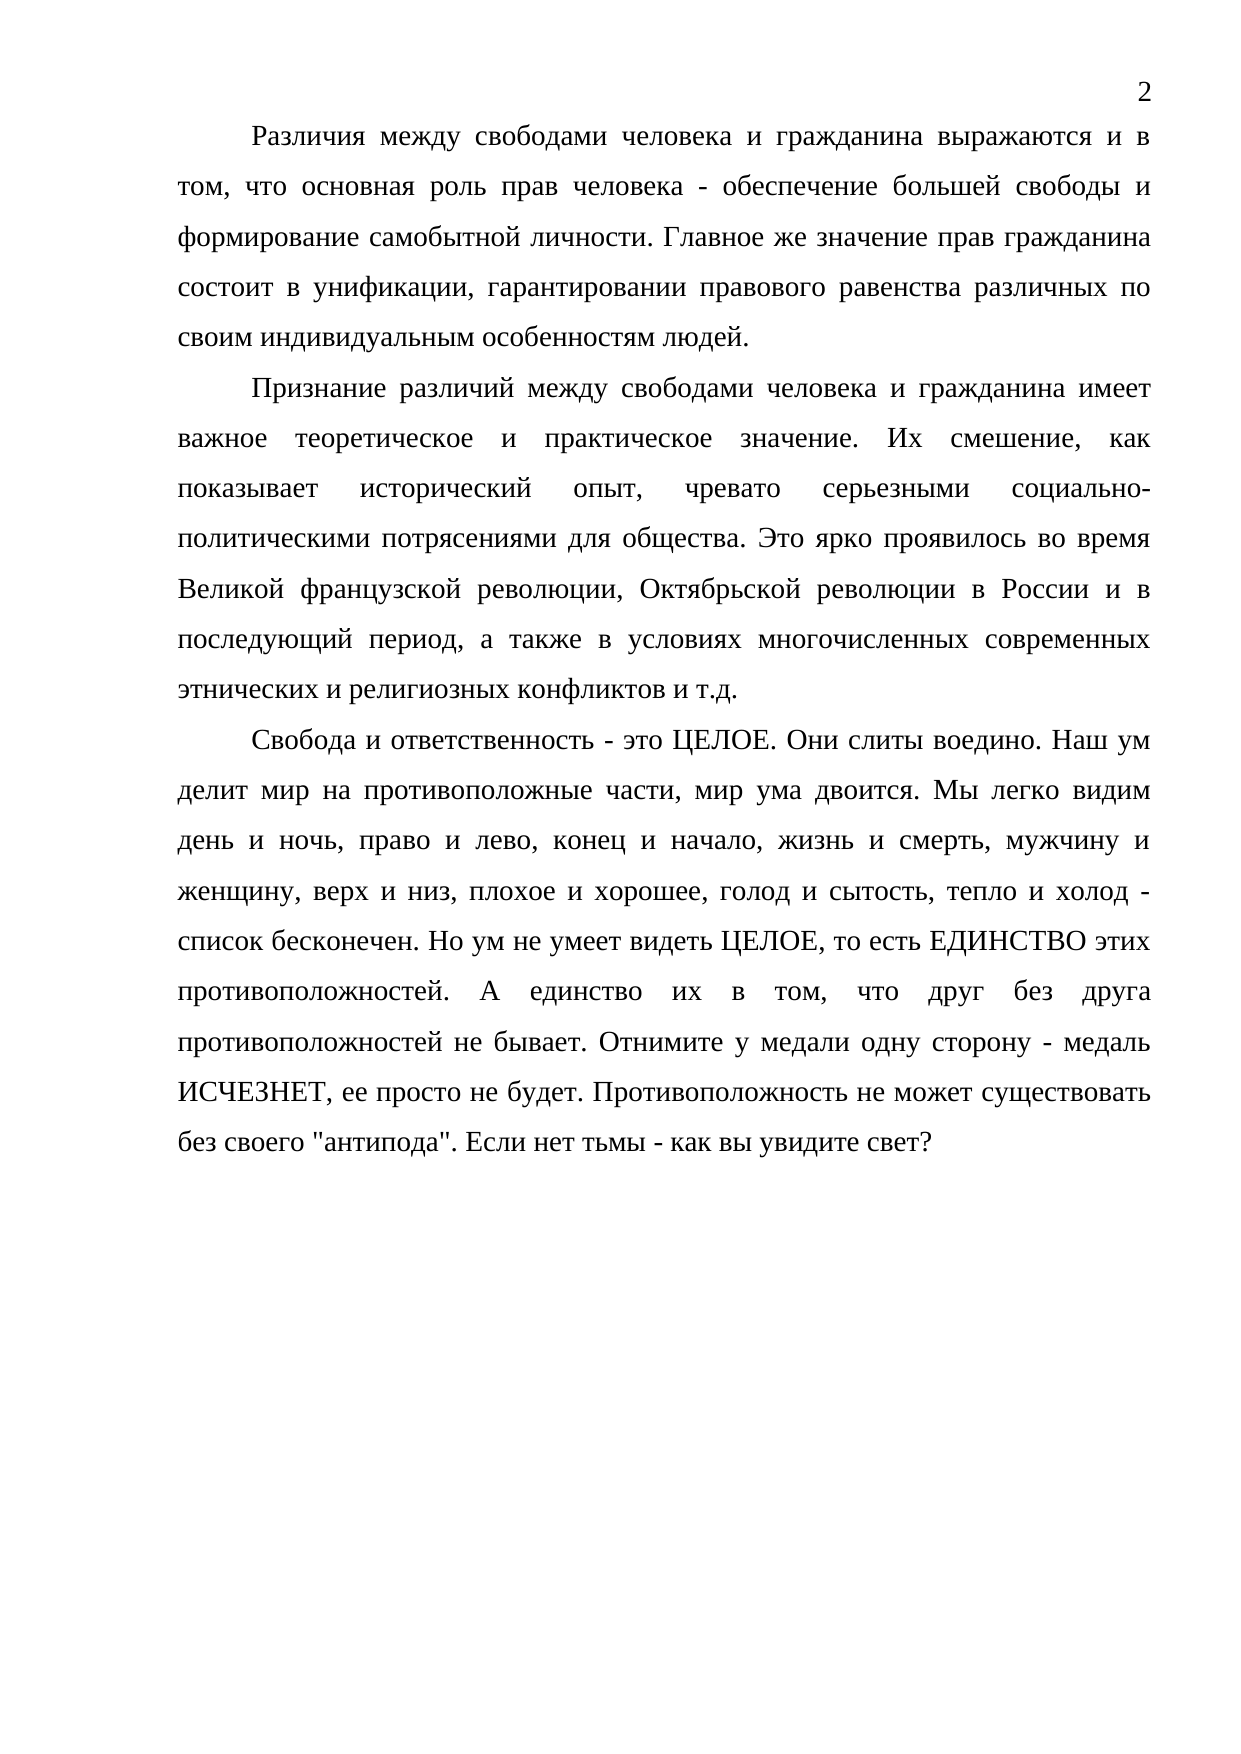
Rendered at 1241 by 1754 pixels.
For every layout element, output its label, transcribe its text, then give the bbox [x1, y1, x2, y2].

text Свобода и ответственность - это ЦЕЛОЕ. Они слиты воедино. Наш ум делит мир на противоположные части, мир ума двоится. Мы легко видим день и ночь, право и лево, конец и начало, жизнь и смерть, мужчину и женщину, верх и низ, плохое и хорошее, голод и сытость, тепло и холод - список бесконечен. Но ум не умеет видеть ЦЕЛОЕ, то есть ЕДИНСТВО этих противоположностей. А единство их в том, что друг без друга противоположностей не бывает. Отнимите у медали одну сторону - медаль ИСЧЕЗНЕТ, ее просто не будет. Противоположность не может существовать без своего "антипода". Если нет тьмы - как вы увидите свет? [177, 722, 1152, 1158]
text Различия между свободами человека и гражданина выражаются и в том, что основная роль прав человека - обеспечение большей свободы и формирование самобытной личности. Главное же значение прав гражданина состоит в унификации, гарантировании правового равенства различных по своим индивидуальным особенностям людей. [177, 118, 1152, 353]
text Признание различий между свободами человека и гражданина имеет важное теоретическое и практическое значение. Их смешение, как показывает исторический опыт, чревато серьезными социально-политическими потрясениями для общества. Это ярко проявилось во время Великой французской революции, Октябрьской революции в России и в последующий период, а также в условиях многочисленных современных этнических и религиозных конфликтов и т.д. [177, 370, 1152, 705]
